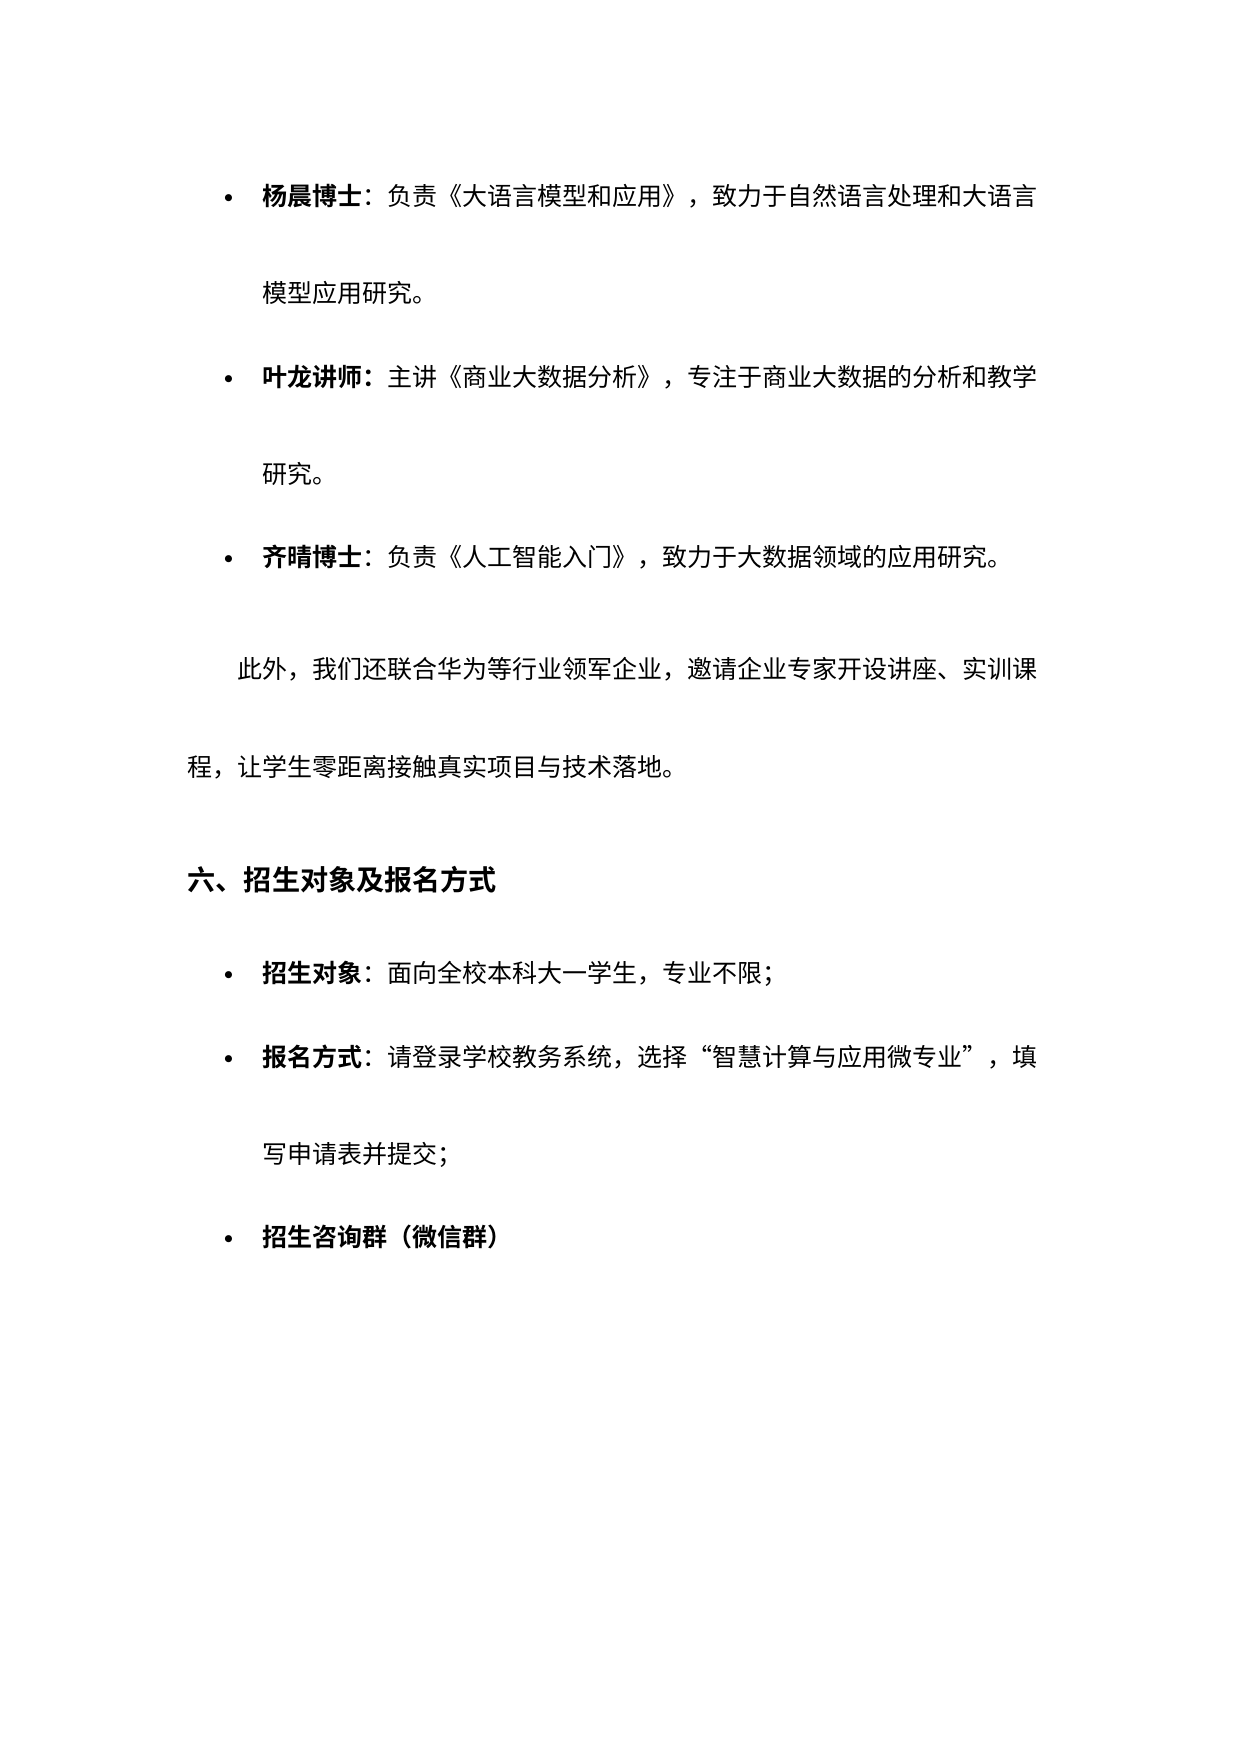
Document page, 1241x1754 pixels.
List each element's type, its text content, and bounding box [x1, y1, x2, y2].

list 招生对象：面向全校本科大一学生，专业不限； [225, 939, 1053, 1004]
text 此外，我们还联合华为等行业领军企业，邀请企业专家开设讲座、实训课程，让学生零距离接触真实项目与技术落地。 [187, 636, 1053, 798]
list 杨晨博士：负责《大语言模型和应用》，致力于自然语言处理和大语言模型应用研究。 [225, 162, 1053, 324]
list 招生咨询群（微信群） [225, 1203, 1053, 1268]
list 叶龙讲师：主讲《商业大数据分析》，专注于商业大数据的分析和教学研究。 [225, 343, 1053, 505]
list 齐晴博士：负责《人工智能入门》，致力于大数据领域的应用研究。 [225, 523, 1053, 588]
list 报名方式：请登录学校教务系统，选择“智慧计算与应用微专业”，填写申请表并提交； [225, 1023, 1053, 1185]
text 六、招生对象及报名方式 [187, 845, 1053, 910]
